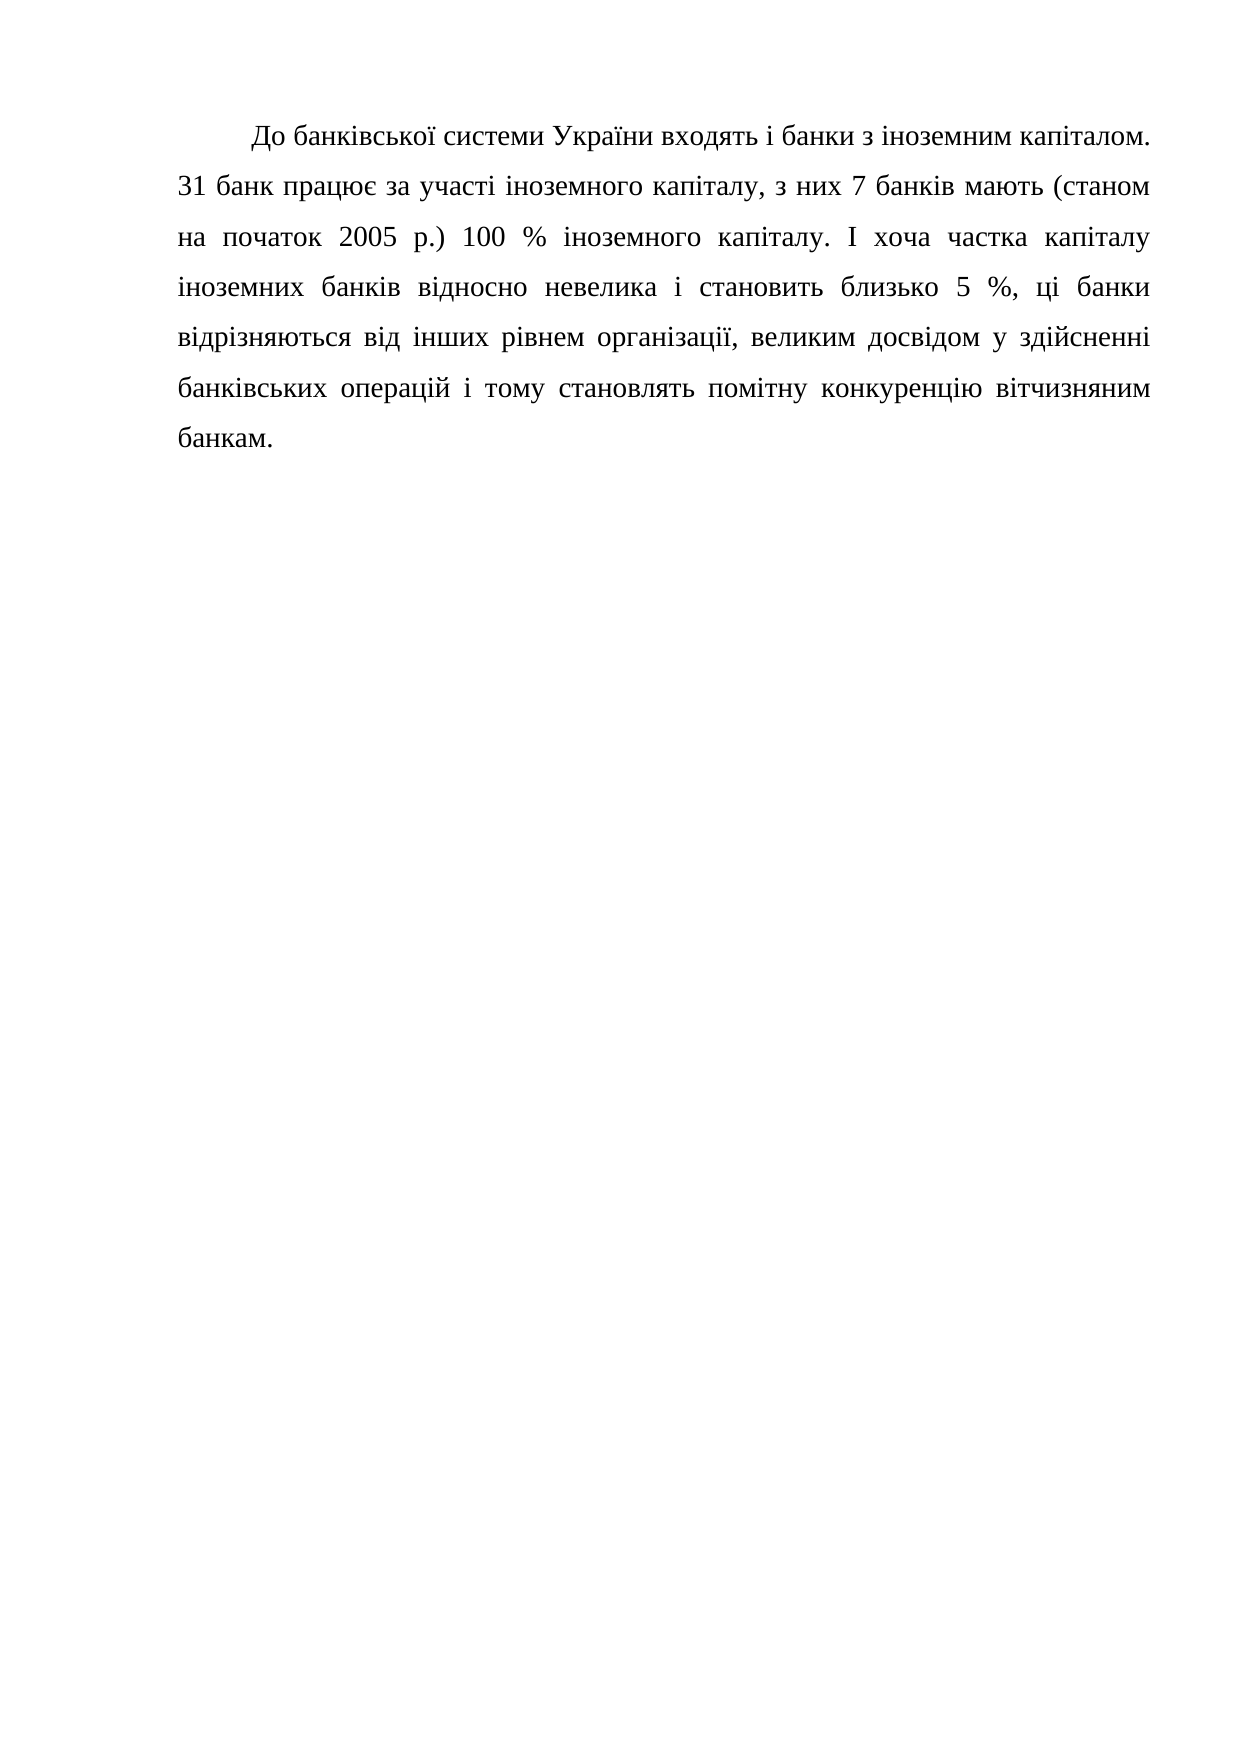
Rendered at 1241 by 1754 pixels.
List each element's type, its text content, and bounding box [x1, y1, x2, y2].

text До банківської системи України входять і банки з іноземним капіталом. 31 банк працює за участі іноземного капіталу, з них 7 банків мають (станом на початок 2005 р.) 100 % іноземного капіталу. І хоча частка капіталу іноземних банків відносно невелика і становить близько 5 %, ці банки відрізняються від інших рівнем організації, великим досвідом у здійсненні банківських операцій і тому становлять помітну конкуренцію вітчизняним банкам. [177, 118, 1152, 453]
